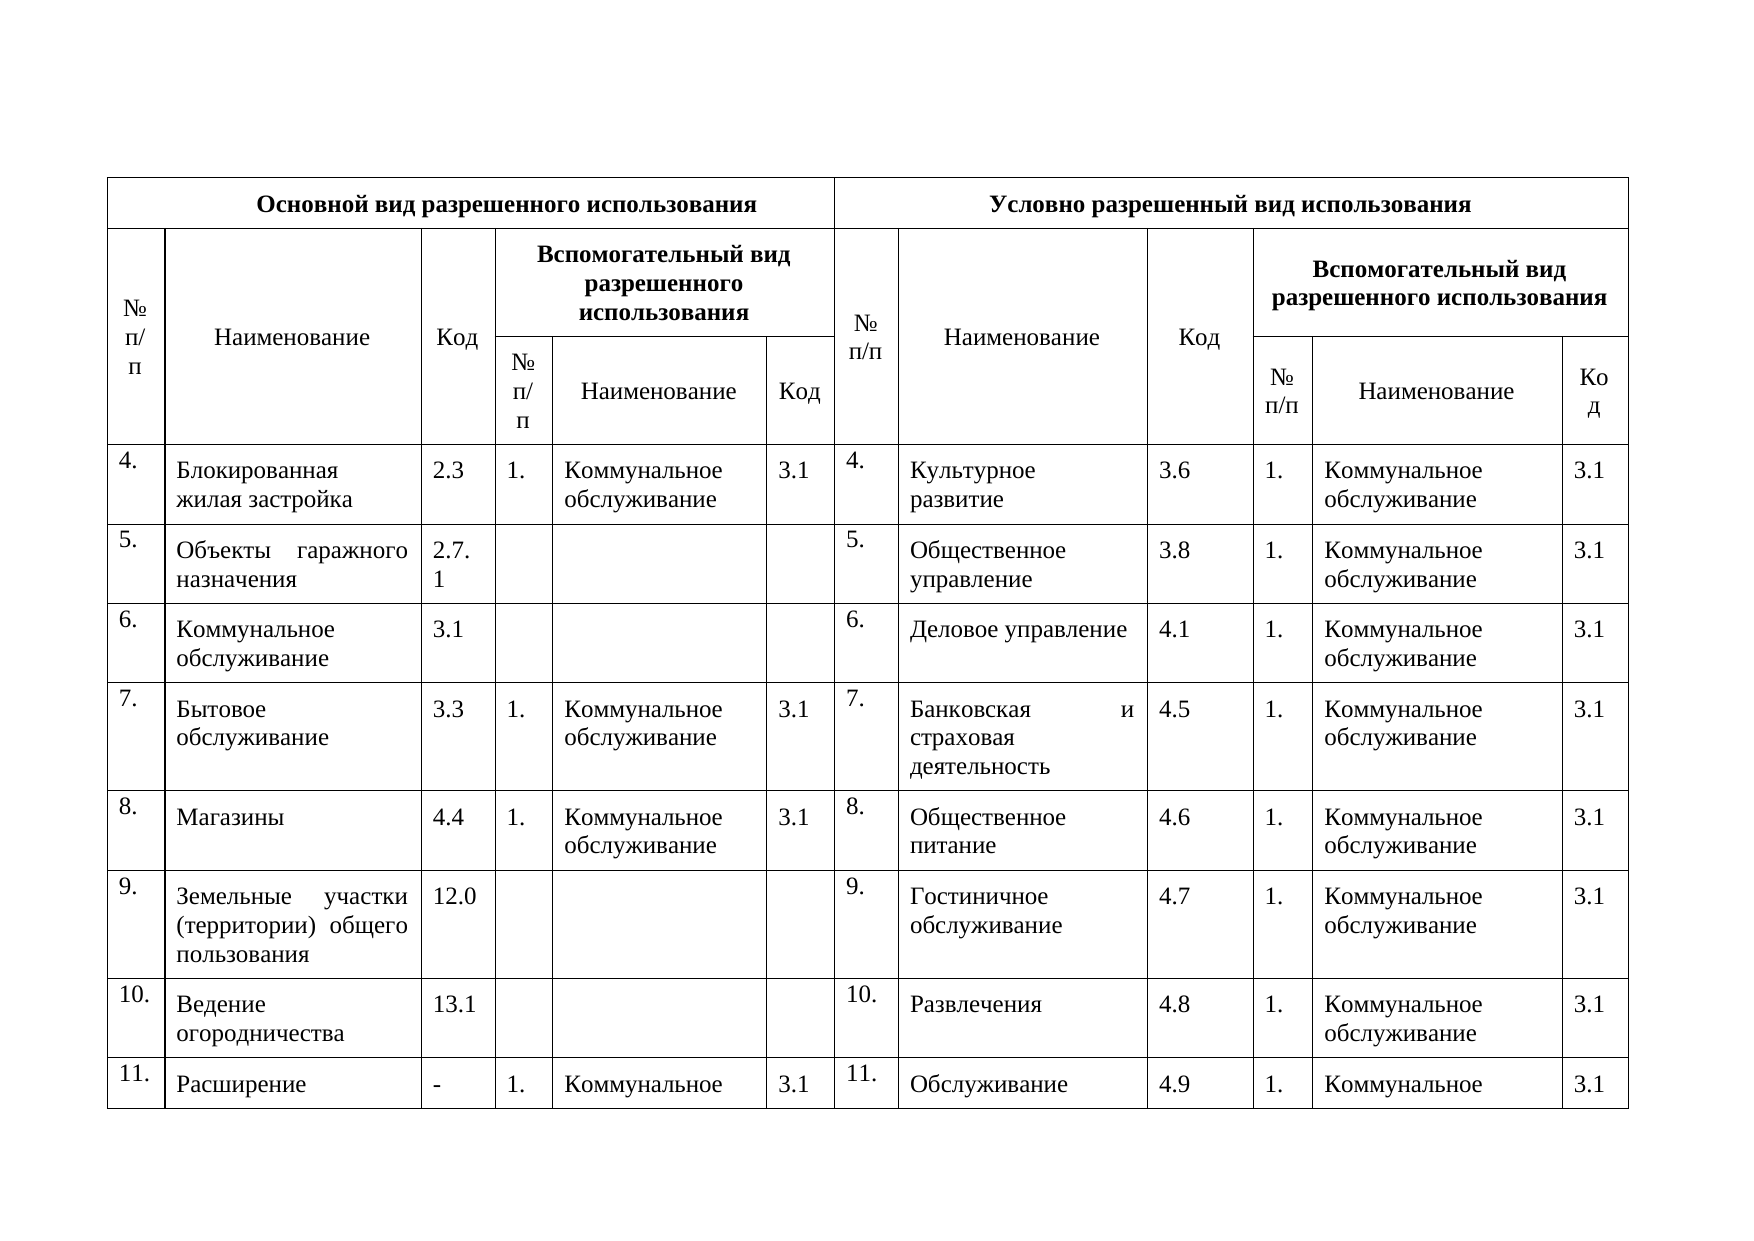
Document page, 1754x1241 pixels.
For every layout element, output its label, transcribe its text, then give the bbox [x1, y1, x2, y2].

table_cell 4.1 [1148, 604, 1253, 682]
table_cell [496, 979, 552, 1057]
table_cell [496, 871, 552, 978]
table_cell Деловое управление [899, 604, 1147, 682]
table_cell [835, 445, 898, 523]
table_cell [767, 604, 834, 682]
table_cell 3.1 [1563, 871, 1628, 978]
table_cell 3.1 [422, 604, 495, 682]
table_cell 2.3 [422, 445, 495, 523]
table_cell Код [422, 229, 495, 444]
table_cell [108, 791, 164, 870]
table_cell [767, 871, 834, 978]
table_cell 1. [1254, 979, 1312, 1057]
table_cell 1. [1254, 445, 1312, 523]
table_cell Коммунальное обслуживание [1313, 1058, 1562, 1108]
table_cell № п/п [496, 337, 552, 444]
table_cell - [422, 1058, 495, 1108]
table_cell [835, 791, 898, 870]
table_cell 4.9 [1148, 1058, 1253, 1108]
table_cell [553, 604, 766, 682]
table_cell Банковская и страховая деятельность [899, 683, 1147, 790]
table_header Основной вид разрешенного использования [108, 178, 834, 228]
table_cell Коммунальное обслуживание [553, 791, 766, 870]
table_cell 3.1 [1563, 791, 1628, 870]
table_cell 1. [496, 791, 552, 870]
table_cell Коммунальное обслуживание [1313, 604, 1562, 682]
table_cell 4.5 [1148, 683, 1253, 790]
table_cell 3.8 [1148, 525, 1253, 603]
table_cell 4.7 [1148, 871, 1253, 978]
table_cell [835, 1058, 898, 1108]
table_cell 1. [1254, 1058, 1312, 1108]
table_cell [496, 525, 552, 603]
table_cell [553, 525, 766, 603]
table_cell Бытовое обслуживание [166, 683, 421, 790]
table_cell 1. [1254, 871, 1312, 978]
table_cell Обслуживание автотранспорта [899, 1058, 1147, 1108]
table_cell 3.1 [1563, 683, 1628, 790]
table_cell Коммунальное обслуживание [553, 445, 766, 523]
table_cell 4.8 [1148, 979, 1253, 1057]
table_cell [835, 979, 898, 1057]
table_cell 1. [1254, 525, 1312, 603]
table_cell 3.6 [1148, 445, 1253, 523]
table_cell Общественное питание [899, 791, 1147, 870]
table_cell Коммунальное обслуживание [1313, 525, 1562, 603]
table_cell [835, 683, 898, 790]
table_cell 3.1 [767, 1058, 834, 1108]
table_cell 3.1 [767, 791, 834, 870]
table_cell Наименование [1313, 337, 1562, 444]
table_cell Коммунальное обслуживание [553, 683, 766, 790]
table_cell Блокированная жилая застройка [166, 445, 421, 523]
table_cell № п/п [1254, 337, 1312, 444]
table_cell [835, 604, 898, 682]
table_cell Код [1563, 337, 1628, 444]
table_cell [553, 979, 766, 1057]
table_cell Наименование [899, 229, 1147, 444]
table_cell 4.4 [422, 791, 495, 870]
table_cell Культурное развитие [899, 445, 1147, 523]
table_cell Общественное управление [899, 525, 1147, 603]
table_header Условно разрешенный вид использования [835, 178, 1628, 228]
table_cell Коммунальное обслуживание [1313, 445, 1562, 523]
table_cell 1. [496, 445, 552, 523]
table_cell 1. [1254, 604, 1312, 682]
table_cell Код [767, 337, 834, 444]
table_cell 1. [496, 683, 552, 790]
table_cell 3.3 [422, 683, 495, 790]
table_cell [108, 1058, 164, 1108]
table_cell [108, 604, 164, 682]
table_cell Коммунальное обслуживание [166, 604, 421, 682]
table_cell Коммунальное обслуживание [1313, 979, 1562, 1057]
table_cell № п/п [835, 229, 898, 444]
table_cell Объекты гаражного назначения [166, 525, 421, 603]
table_cell 3.1 [767, 445, 834, 523]
table_cell [108, 979, 164, 1057]
table_cell Вспомогательный вид разрешенного использования [1254, 229, 1628, 336]
table_cell [767, 979, 834, 1057]
table_cell [108, 683, 164, 790]
table_cell Наименование [553, 337, 766, 444]
table_cell [835, 871, 898, 978]
table_cell 4.6 [1148, 791, 1253, 870]
table_cell 1. [1254, 683, 1312, 790]
table_cell [835, 525, 898, 603]
table_cell 13.1 [422, 979, 495, 1057]
table_cell Коммунальное обслуживание [1313, 683, 1562, 790]
table_cell Наименование [166, 229, 421, 444]
table_cell Развлечения [899, 979, 1147, 1057]
table_cell [553, 871, 766, 978]
table_cell Коммунальное обслуживание [553, 1058, 766, 1108]
table_cell Коммунальное обслуживание [1313, 791, 1562, 870]
table_cell 3.1 [1563, 525, 1628, 603]
table_cell Магазины [166, 791, 421, 870]
table_cell 3.1 [767, 683, 834, 790]
table_cell 3.1 [1563, 445, 1628, 523]
table_cell Гостиничное обслуживание [899, 871, 1147, 978]
table_cell Расширение огородничества [166, 1058, 421, 1108]
table_cell Ведение огородничества [166, 979, 421, 1057]
table_cell 3.1 [1563, 604, 1628, 682]
table_cell № п/п [108, 229, 164, 444]
table_cell 3.1 [1563, 979, 1628, 1057]
table_cell Код [1148, 229, 1253, 444]
table_cell 2.7.1 [422, 525, 495, 603]
table_cell Вспомогательный вид разрешенного использования [496, 229, 834, 336]
table_cell 12.0 [422, 871, 495, 978]
table_cell 1. [496, 1058, 552, 1108]
table_cell [108, 445, 164, 523]
table_cell [108, 871, 164, 978]
table_cell Коммунальное обслуживание [1313, 871, 1562, 978]
table_cell Земельные участки (территории) общего пользования [166, 871, 421, 978]
table_cell 3.1 [1563, 1058, 1628, 1108]
table_cell [767, 525, 834, 603]
table_cell [496, 604, 552, 682]
table_cell 1. [1254, 791, 1312, 870]
table_cell [108, 525, 164, 603]
